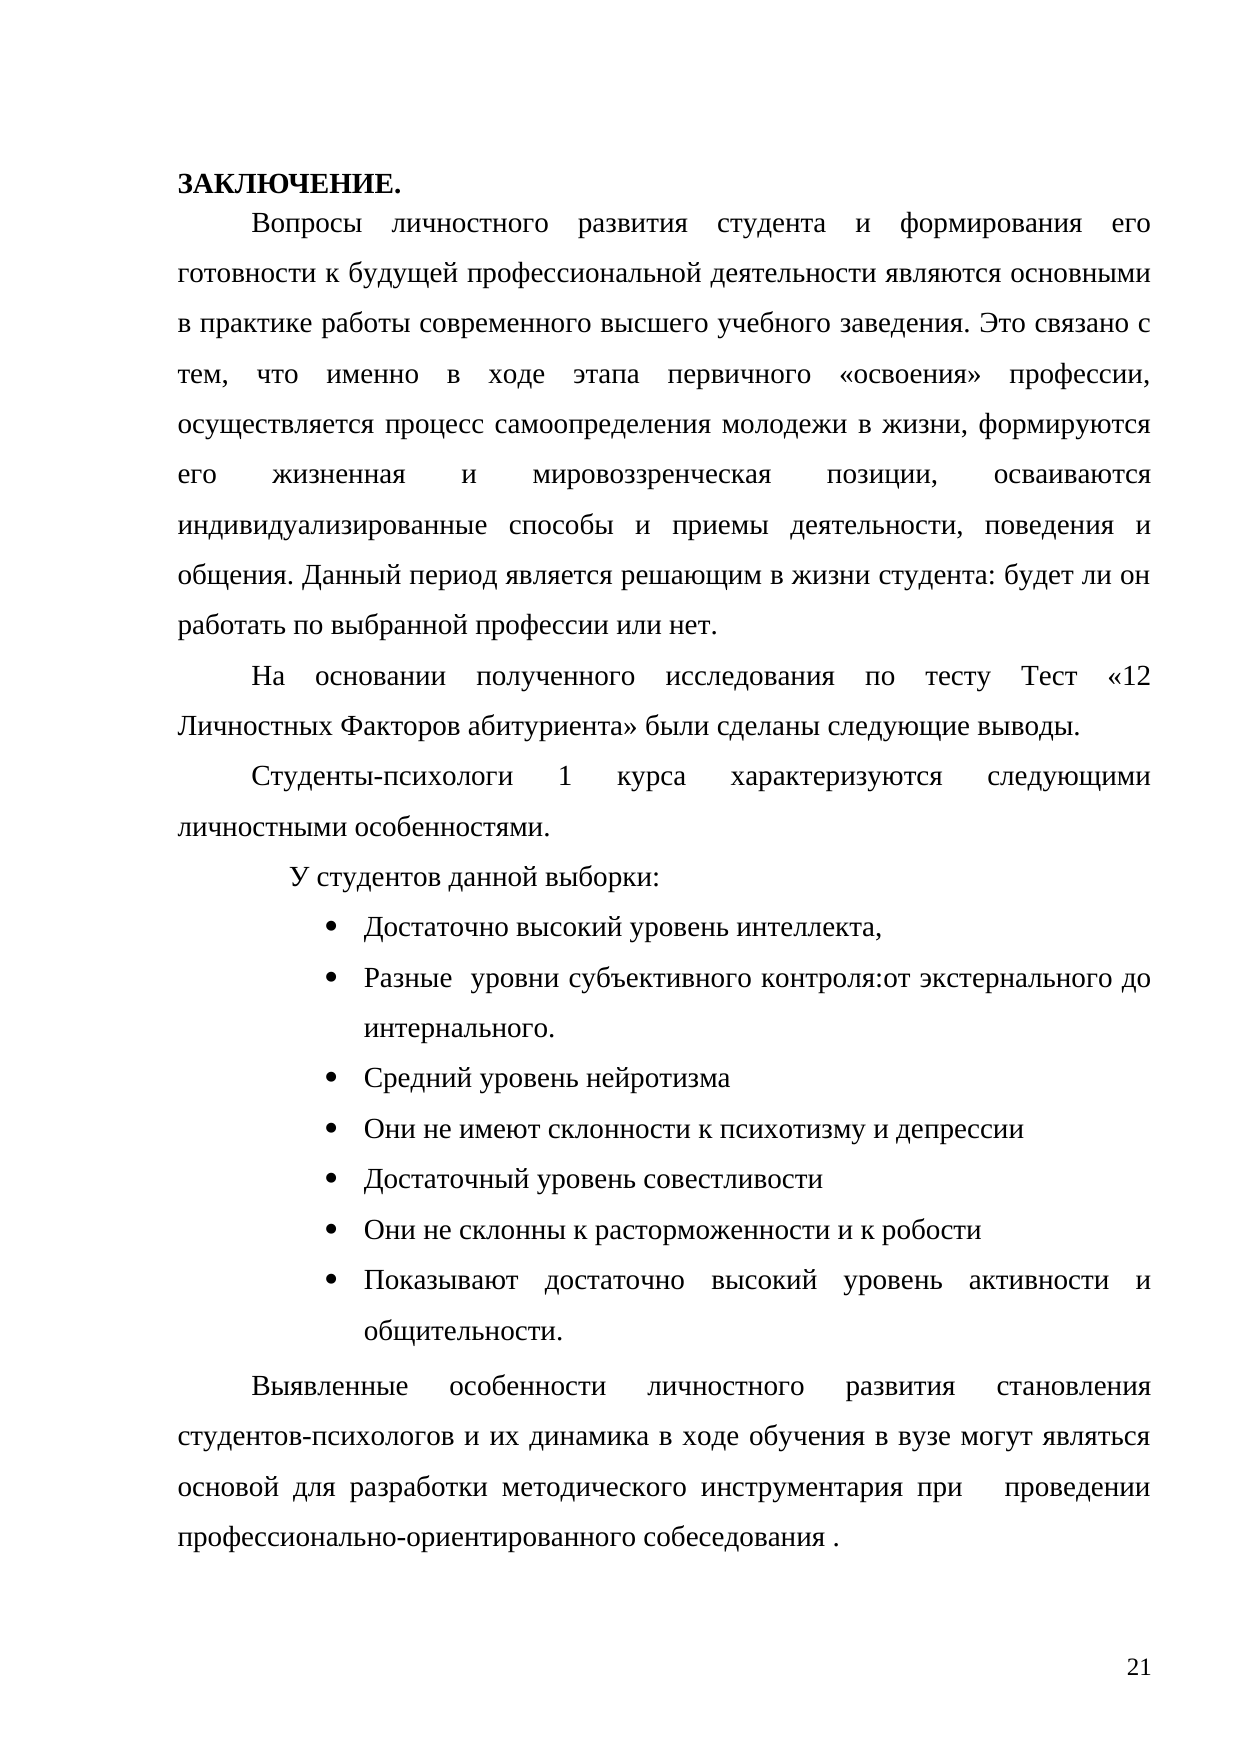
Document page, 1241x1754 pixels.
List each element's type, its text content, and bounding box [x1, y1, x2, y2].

list Разные уровни субъективного контроля:от экстернального до интернального. [326, 960, 1152, 1044]
text Вопросы личностного развития студента и формирования его готовности к будущей профессиональной деятельности являются основными в практике работы современного высшего учебного заведения. Это связано с тем, что именно в ходе этапа первичного «освоения» профессии, осуществляется процесс самоопределения молодежи в жизни, формируются его жизненная и мировоззренческая позиции, осваиваются индивидуализированные способы и приемы деятельности, поведения и общения. Данный период является решающим в жизни студента: будет ли он работать по выбранной профессии или нет. [177, 205, 1152, 641]
text Выявленные особенности личностного развития становления студентов-психологов и их динамика в ходе обучения в вузе могут являться основой для разработки методического инструментария при проведении профессионально-ориентированного собеседования . [177, 1368, 1152, 1552]
list Они не имеют склонности к психотизму и депрессии [326, 1111, 1152, 1144]
list Они не склонны к расторможенности и к робости [326, 1212, 1152, 1245]
subtitle ЗАКЛЮЧЕНИЕ. [177, 166, 1152, 200]
list Достаточный уровень совестливости [326, 1161, 1152, 1195]
list Средний уровень нейротизма [326, 1061, 1152, 1094]
text На основании полученного исследования по тесту Тест «12 Личностных Факторов абитуриента» были сделаны следующие выводы. [177, 658, 1152, 742]
text У студентов данной выборки: [288, 859, 1152, 893]
list Показывают достаточно высокий уровень активности и общительности. [326, 1262, 1152, 1346]
list Достаточно высокий уровень интеллекта, [326, 909, 1152, 943]
text Студенты-психологи 1 курса характеризуются следующими личностными особенностями. [177, 758, 1152, 842]
